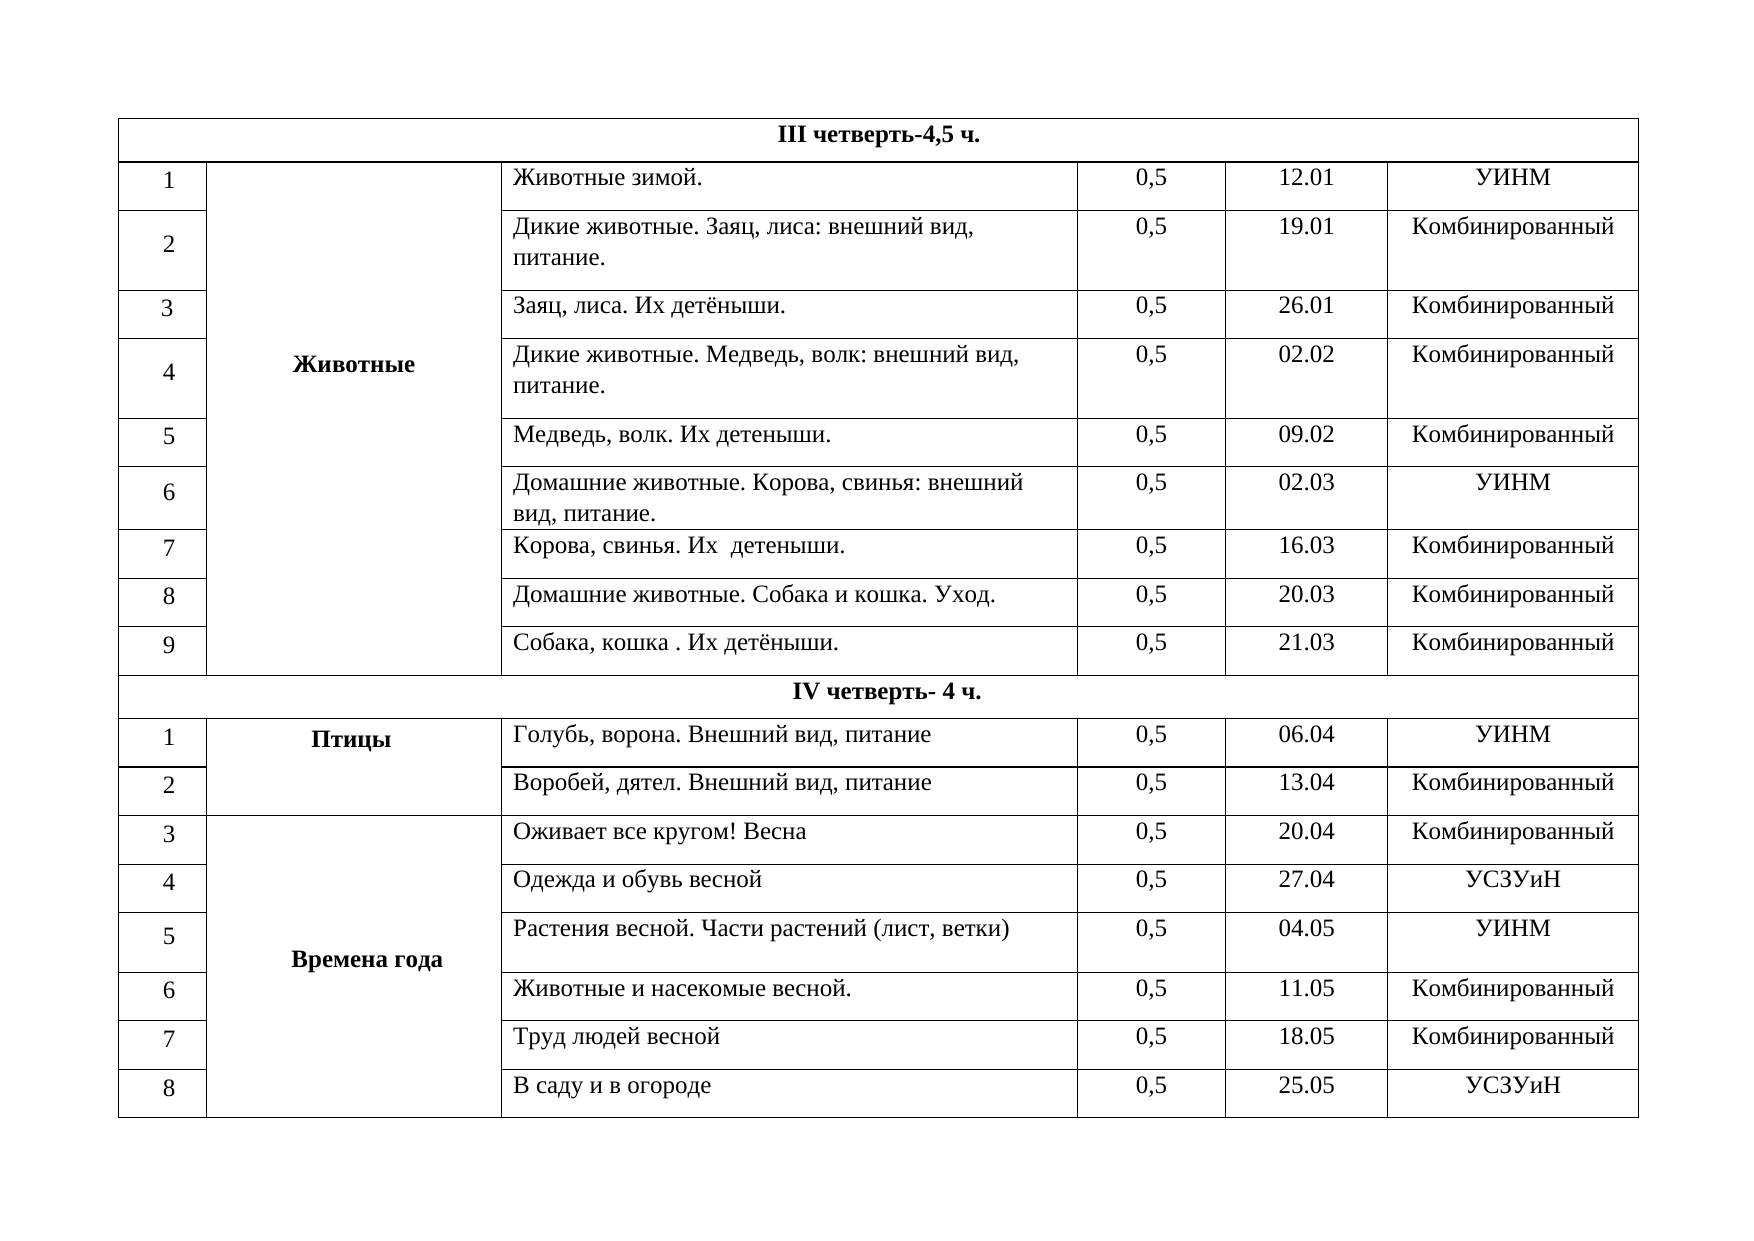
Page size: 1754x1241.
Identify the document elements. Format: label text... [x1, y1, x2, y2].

table_cell Растения весной. Части растений (лист, ветки) [502, 913, 1077, 972]
table_cell 0,5 [1078, 579, 1225, 626]
table_cell 0,5 [1078, 1021, 1225, 1069]
table_cell Животные и насекомые весной. [502, 973, 1077, 1020]
table_cell 0,5 [1078, 973, 1225, 1020]
table_cell 20.03 [1226, 579, 1387, 626]
table_cell Дикие животные. Заяц, лиса: внешний вид, питание. [502, 211, 1077, 289]
table_cell 13.04 [1226, 768, 1387, 815]
table_cell Воробей, дятел. Внешний вид, питание [502, 768, 1077, 815]
table_cell Дикие животные. Медведь, волк: внешний вид, питание. [502, 339, 1077, 418]
table_cell Одежда и обувь весной [502, 865, 1077, 912]
table_cell В саду и в огороде [502, 1070, 1077, 1117]
table_cell 19.01 [1226, 211, 1387, 289]
table_cell Домашние животные. Корова, свинья: внешний вид, питание. [502, 467, 1077, 529]
table_cell 0,5 [1078, 163, 1225, 210]
table_cell 18.05 [1226, 1021, 1387, 1069]
table_cell 0,5 [1078, 913, 1225, 972]
table_cell 9 [119, 627, 206, 675]
table_cell 02.03 [1226, 467, 1387, 529]
table_cell Времена года [207, 816, 501, 1117]
table_cell 0,5 [1078, 627, 1225, 675]
table_cell Комбинированный [1388, 973, 1638, 1020]
table_cell 11.05 [1226, 973, 1387, 1020]
table_cell 21.03 [1226, 627, 1387, 675]
table_cell Комбинированный [1388, 291, 1638, 338]
table_cell III четверть-4,5 ч. [119, 119, 1638, 161]
table_cell Комбинированный [1388, 768, 1638, 815]
table_cell IV четверть- 4 ч. [119, 676, 1638, 718]
table_cell 4 [119, 865, 206, 912]
table_cell 0,5 [1078, 467, 1225, 529]
table_cell 04.05 [1226, 913, 1387, 972]
table_cell 02.02 [1226, 339, 1387, 418]
table_cell 1 [119, 719, 206, 766]
table_cell 6 [119, 467, 206, 529]
table_cell 0,5 [1078, 419, 1225, 466]
table_cell Комбинированный [1388, 211, 1638, 289]
table_cell Корова, свинья. Их детеныши. [502, 530, 1077, 578]
table_cell Комбинированный [1388, 419, 1638, 466]
table_cell УИНМ [1388, 913, 1638, 972]
table_cell Животные [207, 163, 501, 675]
table_cell 16.03 [1226, 530, 1387, 578]
table_cell УИНМ [1388, 719, 1638, 766]
table_cell Комбинированный [1388, 816, 1638, 863]
table_cell 06.04 [1226, 719, 1387, 766]
table_cell 0,5 [1078, 719, 1225, 766]
table_cell Заяц, лиса. Их детёныши. [502, 291, 1077, 338]
table_cell 0,5 [1078, 339, 1225, 418]
table_cell Комбинированный [1388, 579, 1638, 626]
table_cell Комбинированный [1388, 627, 1638, 675]
table_cell 0,5 [1078, 211, 1225, 289]
table_cell Голубь, ворона. Внешний вид, питание [502, 719, 1077, 766]
table_cell Комбинированный [1388, 530, 1638, 578]
table_cell Птицы [207, 719, 501, 815]
table_cell 3 [119, 816, 206, 863]
table_cell Комбинированный [1388, 1021, 1638, 1069]
table_cell Собака, кошка . Их детёныши. [502, 627, 1077, 675]
table_cell Комбинированный [1388, 339, 1638, 418]
table_cell 12.01 [1226, 163, 1387, 210]
table_cell 3 [119, 291, 206, 338]
table_cell Домашние животные. Собака и кошка. Уход. [502, 579, 1077, 626]
table_cell 0,5 [1078, 530, 1225, 578]
table_cell 20.04 [1226, 816, 1387, 863]
table_cell Оживает все кругом! Весна [502, 816, 1077, 863]
table_cell УСЗУиН [1388, 865, 1638, 912]
table_cell УИНМ [1388, 467, 1638, 529]
table_cell 2 [119, 211, 206, 289]
table_cell Медведь, волк. Их детеныши. [502, 419, 1077, 466]
table_cell 2 [119, 768, 206, 815]
table_cell 26.01 [1226, 291, 1387, 338]
table_cell 0,5 [1078, 291, 1225, 338]
table_cell 4 [119, 339, 206, 418]
table_cell УСЗУиН [1388, 1070, 1638, 1117]
table_cell УИНМ [1388, 163, 1638, 210]
table_cell 0,5 [1078, 1070, 1225, 1117]
table_cell 0,5 [1078, 865, 1225, 912]
table_cell 0,5 [1078, 768, 1225, 815]
table_cell 8 [119, 579, 206, 626]
table_cell 7 [119, 530, 206, 578]
table_cell 6 [119, 973, 206, 1020]
table_cell 27.04 [1226, 865, 1387, 912]
table_cell Труд людей весной [502, 1021, 1077, 1069]
table_cell 1 [119, 163, 206, 210]
table_cell 25.05 [1226, 1070, 1387, 1117]
table_cell 8 [119, 1070, 206, 1117]
table_cell Животные зимой. [502, 163, 1077, 210]
table_cell 5 [119, 913, 206, 972]
table_cell 5 [119, 419, 206, 466]
table_cell 7 [119, 1021, 206, 1069]
table_cell 09.02 [1226, 419, 1387, 466]
table_cell 0,5 [1078, 816, 1225, 863]
